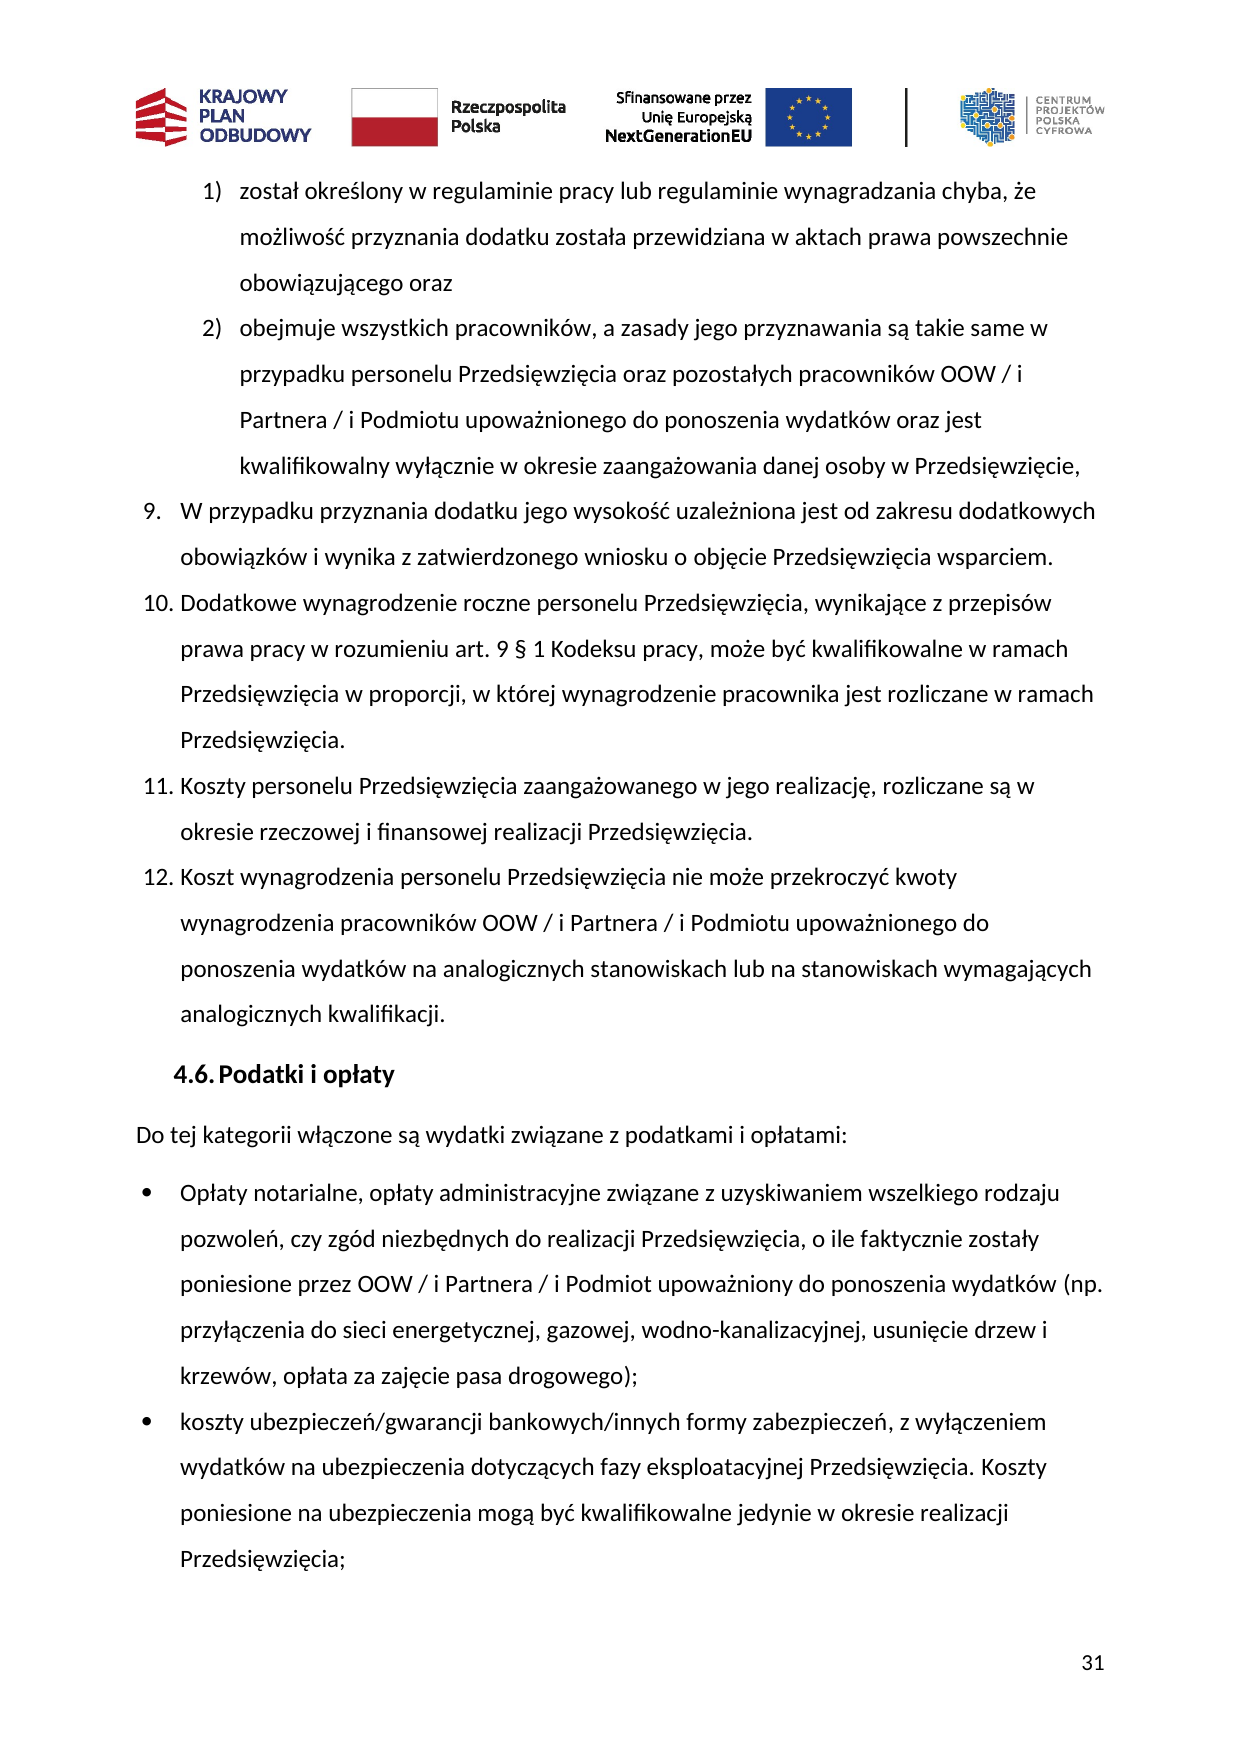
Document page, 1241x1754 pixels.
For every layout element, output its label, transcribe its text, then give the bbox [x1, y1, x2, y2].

list koszty ubezpieczeń/gwarancji bankowych/innych formy zabezpieczeń, z wyłączeniem wydatków na ubezpieczenia dotyczących fazy eksploatacyjnej Przedsięwzięcia. Koszty poniesione na ubezpieczenia mogą być kwalifikowalne jedynie w okresie realizacji Przedsięwzięcia; [142, 1406, 1104, 1573]
list obejmuje wszystkich pracowników, a zasady jego przyznawania są takie same w przypadku personelu Przedsięwzięcia oraz pozostałych pracowników OOW / i Partnera / i Podmiotu upoważnionego do ponoszenia wydatków oraz jest kwalifikowalny wyłącznie w okresie zaangażowania danej osoby w Przedsięwzięcie, [202, 313, 1104, 480]
list Dodatkowe wynagrodzenie roczne personelu Przedsięwzięcia, wynikające z przepisów prawa pracy w rozumieniu art. 9 § 1 Kodeksu pracy, może być kwalifikowalne w ramach Przedsięwzięcia w proporcji, w której wynagrodzenie pracownika jest rozliczane w ramach Przedsięwzięcia. [143, 587, 1104, 755]
list został określony w regulaminie pracy lub regulaminie wynagradzania chyba, że możliwość przyznania dodatku została przewidziana w aktach prawa powszechnie obowiązującego oraz [202, 175, 1104, 297]
picture [135, 88, 1105, 147]
subtitle Podatki i opłaty [173, 1057, 1104, 1090]
text Do tej kategorii włączone są wydatki związane z podatkami i opłatami: [136, 1119, 1104, 1149]
list Koszt wynagrodzenia personelu Przedsięwzięcia nie może przekroczyć kwoty wynagrodzenia pracowników OOW / i Partnera / i Podmiotu upoważnionego do ponoszenia wydatków na analogicznych stanowiskach lub na stanowiskach wymagających analogicznych kwalifikacji. [143, 861, 1104, 1029]
list Koszty personelu Przedsięwzięcia zaangażowanego w jego realizację, rozliczane są w okresie rzeczowej i finansowej realizacji Przedsięwzięcia. [143, 770, 1104, 846]
list W przypadku przyznania dodatku jego wysokość uzależniona jest od zakresu dodatkowych obowiązków i wynika z zatwierdzonego wniosku o objęcie Przedsięwzięcia wsparciem. [143, 496, 1104, 572]
list Opłaty notarialne, opłaty administracyjne związane z uzyskiwaniem wszelkiego rodzaju pozwoleń, czy zgód niezbędnych do realizacji Przedsięwzięcia, o ile faktycznie zostały poniesione przez OOW / i Partnera / i Podmiot upoważniony do ponoszenia wydatków (np. przyłączenia do sieci energetycznej, gazowej, wodno-kanalizacyjnej, usunięcie drzew i krzewów, opłata za zajęcie pasa drogowego); [142, 1177, 1104, 1390]
